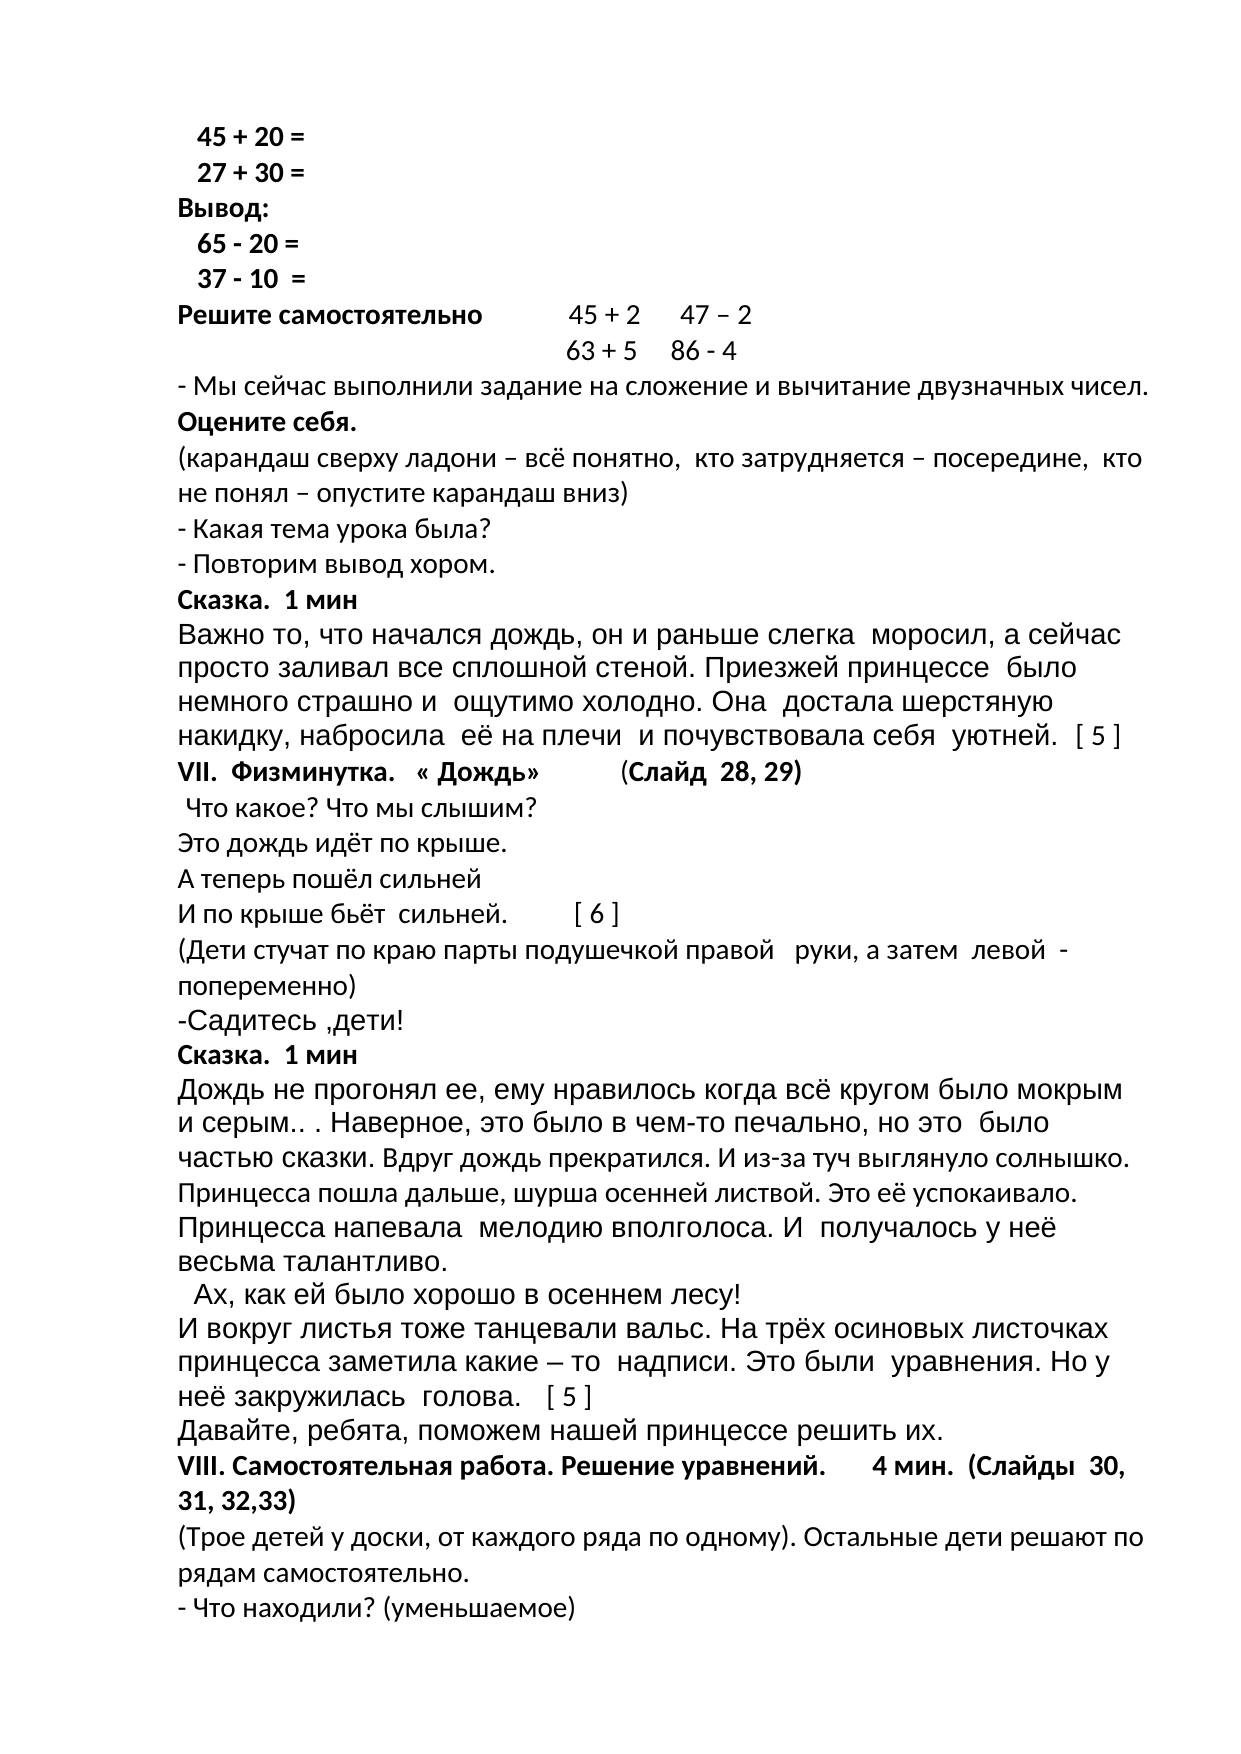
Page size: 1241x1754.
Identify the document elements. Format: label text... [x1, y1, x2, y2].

text Вывод: [177, 189, 1152, 225]
text - Мы сейчас выполнили задание на сложение и вычитание двузначных чисел. Оцените себя. [177, 367, 1152, 439]
text VIII. Самостоятельная работа. Решение уравнений. 4 мин. (Слайды 30, 31, 32,33) [177, 1447, 1152, 1518]
text И по крыше бьёт сильней. [ 6 ] (Дети стучат по краю парты подушечкой правой руки, а затем левой - попеременно) [177, 896, 1152, 1002]
text - Какая тема урока была? [177, 510, 1152, 546]
text 37 - 10 = [177, 261, 1152, 296]
text Это дождь идёт по крыше. [177, 824, 1152, 860]
text Решите самостоятельно 45 + 2 47 – 2 [177, 296, 1152, 332]
text Сказка. 1 мин [177, 1036, 1152, 1072]
text - Что находили? (уменьшаемое) [177, 1589, 1152, 1625]
text (карандаш сверху ладони – всё понятно, кто затрудняется – посередине, кто не понял – опустите карандаш вниз) [177, 439, 1152, 510]
text Давайте, ребята, поможем нашей принцессе решить их. [177, 1413, 1152, 1447]
text - Повторим вывод хором. [177, 546, 1152, 581]
text 65 - 20 = [177, 225, 1152, 261]
text -Садитесь ,дети! [177, 1002, 1152, 1036]
text Ах, как ей было хорошо в осеннем лесу! [177, 1277, 1152, 1311]
text Сказка. 1 мин [177, 581, 1152, 617]
text Дождь не прогонял ее, ему нравилось когда всё кругом было мокрым и серым.. . Наверное, это было в чем-то печально, но это было частью сказки. Вдруг дождь прекратился. И из-за туч выглянуло солнышко. Принцесса пошла дальше, шурша осенней листвой. Это её успокаивало. Принцесса напевала мелодию вполголоса. И получалось у неё весьма талантливо. [177, 1072, 1152, 1277]
text 45 + 20 = [177, 118, 1152, 154]
text 27 + 30 = [177, 154, 1152, 189]
text А теперь пошёл сильней [177, 860, 1152, 896]
text 63 + 5 86 - 4 [177, 332, 1152, 367]
text Важно то, что начался дождь, он и раньше слегка моросил, а сейчас просто заливал все сплошной стеной. Приезжей принцессе было немного страшно и ощутимо холодно. Она достала шерстяную накидку, набросила её на плечи и почувствовала себя уютней. [ 5 ] [177, 617, 1152, 753]
text И вокруг листья тоже танцевали вальс. На трёх осиновых листочках принцесса заметила какие – то надписи. Это были уравнения. Но у неё закружилась голова. [ 5 ] [177, 1311, 1152, 1413]
text VII. Физминутка. « Дождь» (Слайд 28, 29) [177, 753, 1152, 789]
text Что какое? Что мы слышим? [177, 789, 1152, 824]
text (Трое детей у доски, от каждого ряда по одному). Остальные дети решают по рядам самостоятельно. [177, 1518, 1152, 1589]
